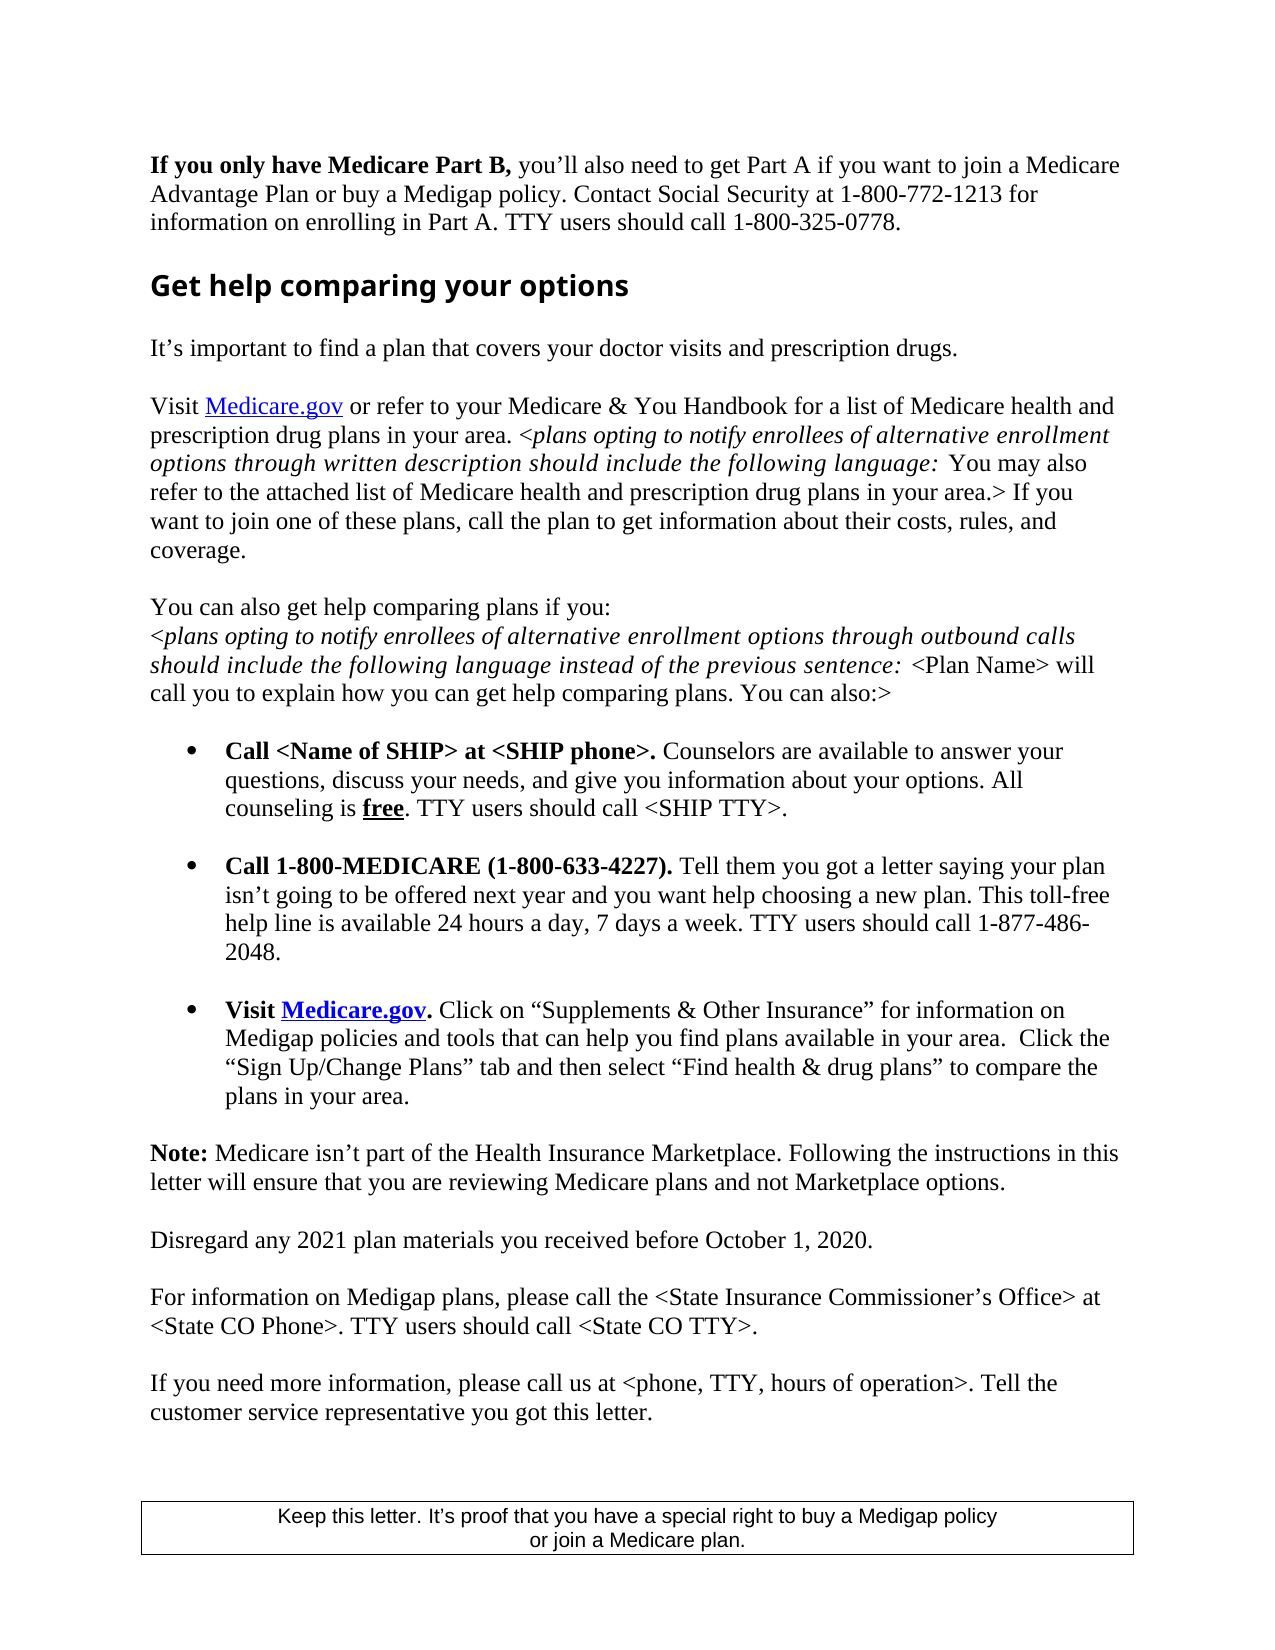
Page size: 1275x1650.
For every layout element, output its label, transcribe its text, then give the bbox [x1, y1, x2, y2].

list Call 1-800-MEDICARE (1-800-633-4227). Tell them you got a letter saying your plan isn’t going to be offered next year and you want help choosing a new plan. This toll-free help line is available 24 hours a day, 7 days a week. TTY users should call 1-877-486-2048. [187, 851, 1125, 966]
list Call <Name of SHIP> at <SHIP phone>. Counselors are available to answer your questions, discuss your needs, and give you information about your options. All counseling is free. TTY users should call <SHIP TTY>. [187, 736, 1125, 851]
text If you need more information, please call us at <phone, TTY, hours of operation>. Tell the customer service representative you got this letter. [150, 1368, 1125, 1426]
text Visit Medicare.gov or refer to your Medicare & You Handbook for a list of Medicare health and prescription drug plans in your area. <plans opting to notify enrollees of alternative enrollment options through written description should include the following language: You may also refer to the attached list of Medicare health and prescription drug plans in your area.> If you want to join one of these plans, call the plan to get information about their costs, rules, and coverage. [150, 391, 1125, 563]
text Get help comparing your options [150, 265, 1125, 305]
text If you only have Medicare Part B, you’ll also need to get Part A if you want to join a Medicare Advantage Plan or buy a Medigap policy. Contact Social Security at 1-800-772-1213 for information on enrolling in Part A. TTY users should call 1-800-325-0778. [150, 150, 1125, 236]
list Visit Medicare.gov. Click on “Supplements & Other Insurance” for information on Medigap policies and tools that can help you find plans available in your area. Click the “Sign Up/Change Plans” tab and then select “Find health & drug plans” to compare the plans in your area. [187, 995, 1125, 1110]
text <plans opting to notify enrollees of alternative enrollment options through outbound calls should include the following language instead of the previous sentence: <Plan Name> will call you to explain how you can get help comparing plans. You can also:> [150, 621, 1125, 707]
text It’s important to find a plan that covers your doctor visits and prescription drugs. [150, 333, 1125, 362]
text Disregard any 2021 plan materials you received before October 1, 2020. [150, 1225, 1125, 1253]
text You can also get help comparing plans if you: [150, 592, 1125, 621]
text For information on Medigap plans, please call the <State Insurance Commissioner’s Office> at <State CO Phone>. TTY users should call <State CO TTY>. [150, 1253, 1125, 1368]
text Note: Medicare isn’t part of the Health Insurance Marketplace. Following the instructions in this letter will ensure that you are reviewing Medicare plans and not Marketplace options. [150, 1138, 1125, 1196]
